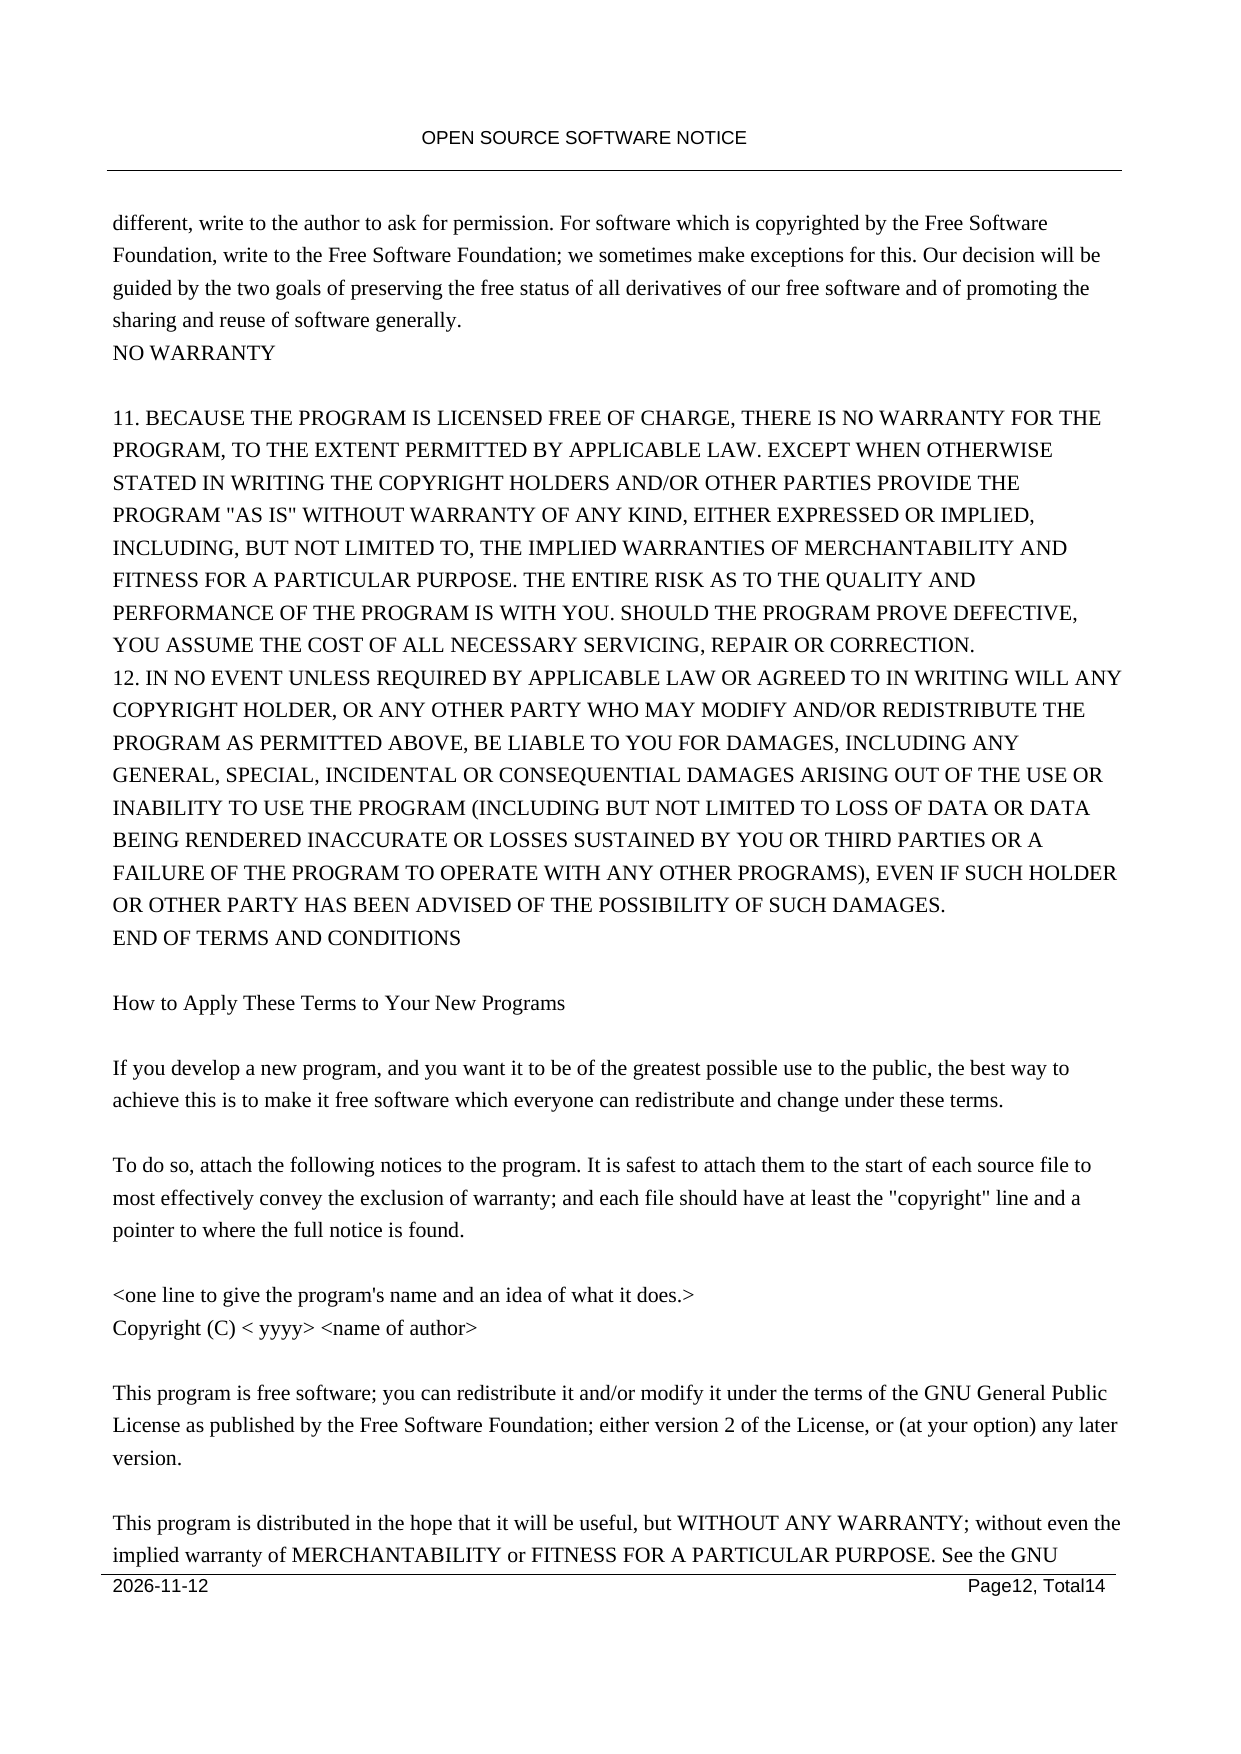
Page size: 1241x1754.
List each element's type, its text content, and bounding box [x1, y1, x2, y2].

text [112, 206, 1128, 336]
text 12. IN NO EVENT UNLESS REQUIRED BY APPLICABLE LAW OR AGREED TO IN WRITING WILL ANY COPYRIGHT HOLDER, OR ANY OTHER PARTY WHO MAY MODIFY AND/OR REDISTRIBUTE THE PROGRAM AS PERMITTED ABOVE, BE LIABLE TO YOU FOR DAMAGES, INCLUDING ANY GENERAL, SPECIAL, INCIDENTAL OR CONSEQUENTIAL DAMAGES ARISING OUT OF THE USE OR INABILITY TO USE THE PROGRAM (INCLUDING BUT NOT LIMITED TO LOSS OF DATA OR DATA BEING RENDERED INACCURATE OR LOSSES SUSTAINED BY YOU OR THIRD PARTIES OR A FAILURE OF THE PROGRAM TO OPERATE WITH ANY OTHER PROGRAMS), EVEN IF SUCH HOLDER OR OTHER PARTY HAS BEEN ADVISED OF THE POSSIBILITY OF SUCH DAMAGES. [112, 661, 1128, 921]
text To do so, attach the following notices to the program. It is safest to attach them to the start of each source file to most effectively convey the exclusion of warranty; and each file should have at least the "copyright" line and a pointer to where the full notice is found. [112, 1149, 1128, 1246]
text <one line to give the program's name and an idea of what it does.> [112, 1279, 1128, 1311]
text This program is free software; you can redistribute it and/or modify it under the terms of the GNU General Public License as published by the Free Software Foundation; either version 2 of the License, or (at your option) any later version. [112, 1376, 1128, 1474]
text Copyright (C) < yyyy> <name of author> [112, 1311, 1128, 1344]
text 11. BECAUSE THE PROGRAM IS LICENSED FREE OF CHARGE, THERE IS NO WARRANTY FOR THE PROGRAM, TO THE EXTENT PERMITTED BY APPLICABLE LAW. EXCEPT WHEN OTHERWISE STATED IN WRITING THE COPYRIGHT HOLDERS AND/OR OTHER PARTIES PROVIDE THE PROGRAM "AS IS" WITHOUT WARRANTY OF ANY KIND, EITHER EXPRESSED OR IMPLIED, INCLUDING, BUT NOT LIMITED TO, THE IMPLIED WARRANTIES OF MERCHANTABILITY AND FITNESS FOR A PARTICULAR PURPOSE. THE ENTIRE RISK AS TO THE QUALITY AND PERFORMANCE OF THE PROGRAM IS WITH YOU. SHOULD THE PROGRAM PROVE DEFECTIVE, YOU ASSUME THE COST OF ALL NECESSARY SERVICING, REPAIR OR CORRECTION. [112, 401, 1128, 661]
text How to Apply These Terms to Your New Programs [112, 986, 1128, 1019]
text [112, 1506, 1128, 1571]
text If you develop a new program, and you want it to be of the greatest possible use to the public, the best way to achieve this is to make it free software which everyone can redistribute and change under these terms. [112, 1051, 1128, 1116]
text END OF TERMS AND CONDITIONS [112, 921, 1128, 954]
text NO WARRANTY [112, 336, 1128, 369]
